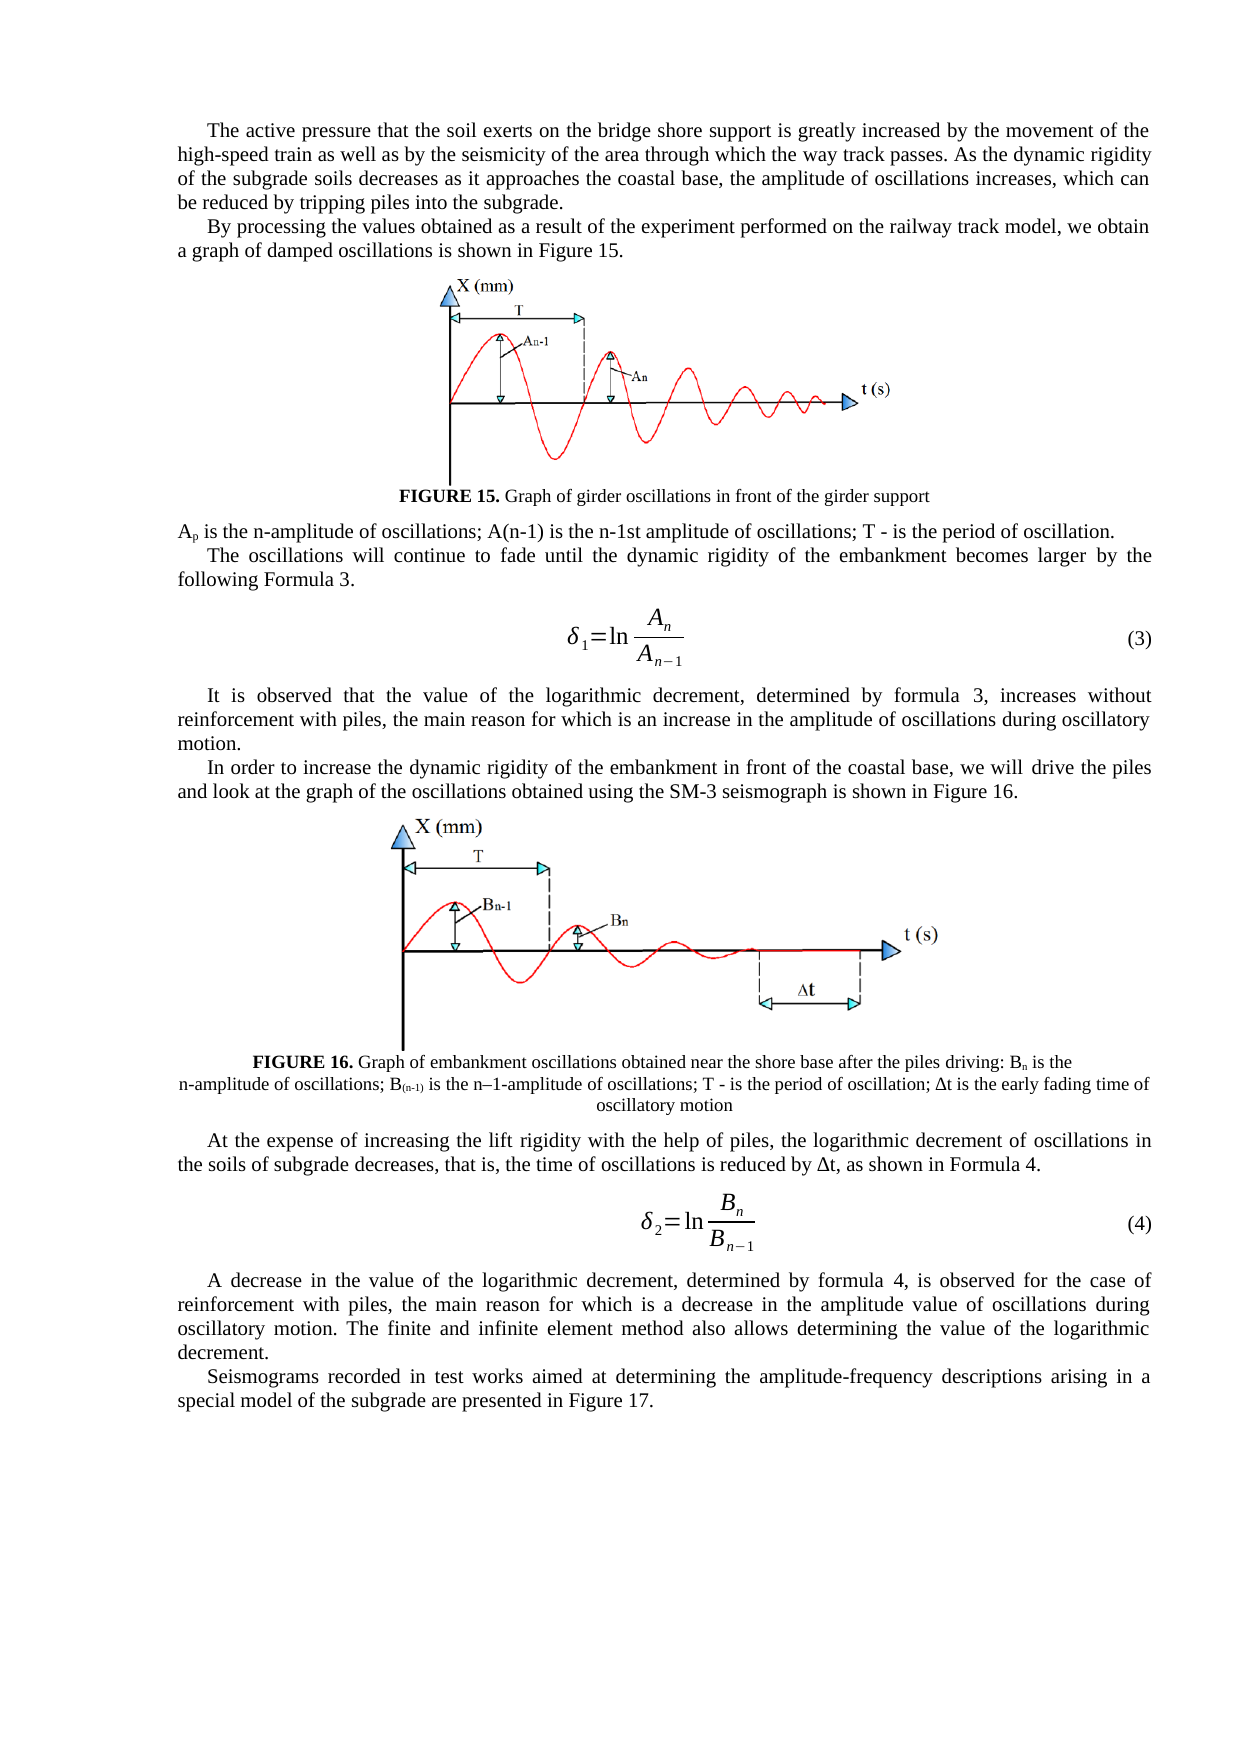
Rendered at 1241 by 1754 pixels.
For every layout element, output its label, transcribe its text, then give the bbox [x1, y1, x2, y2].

picture [390, 815, 938, 1051]
list By processing the values obtained as a result of the experiment performed on the railway track model, we obtain a graph of damped oscillations is shown in Figure 15. [177, 214, 1152, 262]
list FIGURE 16. Graph of embankment oscillations obtained near the shore base after the piles driving: Bn is the n-amplitude of oscillations; B(n-1) is the n–1-amplitude of oscillations; T - is the period of oscillation; ∆t is the early fading time of oscillatory motion [177, 1051, 1152, 1116]
text The active pressure that the soil exerts on the bridge shore support is greatly increased by the movement of the high-speed train as well as by the seismicity of the area through which the way track passes. As the dynamic rigidity of the subgrade soils decreases as it approaches the coastal base, the amplitude of oscillations increases, which can be reduced by tripping piles into the subgrade. [177, 118, 1152, 214]
picture [437, 275, 892, 486]
text Ap is the n-amplitude of oscillations; A(n-1) is the n-1st amplitude of oscillations; T - is the period of oscillation. [177, 519, 1152, 543]
list At the expense of increasing the lift rigidity with the help of piles, the logarithmic decrement of oscillations in the soils of subgrade decreases, that is, the time of oscillations is reduced by ∆t, as shown in Formula 4. [177, 1128, 1152, 1176]
list A decrease in the value of the logarithmic decrement, determined by formula 4, is observed for the case of reinforcement with piles, the main reason for which is a decrease in the amplitude value of oscillations during oscillatory motion. The finite and infinite element method also allows determining the value of the logarithmic decrement. [177, 1267, 1152, 1364]
list (3) [177, 604, 1152, 670]
list Seismograms recorded in test works aimed at determining the amplitude-frequency descriptions arising in a special model of the subgrade are presented in Figure 17. [177, 1364, 1152, 1412]
text The oscillations will continue to fade until the dynamic rigidity of the embankment becomes larger by the following Formula 3. [177, 543, 1152, 591]
list (4) [177, 1189, 1152, 1255]
text It is observed that the value of the logarithmic decrement, determined by formula 3, increases without reinforcement with piles, the main reason for which is an increase in the amplitude of oscillations during oscillatory motion. [177, 683, 1152, 755]
list FIGURE 15. Graph of girder oscillations in front of the girder support [177, 485, 1152, 507]
text In order to increase the dynamic rigidity of the embankment in front of the coastal base, we will drive the piles and look at the graph of the oscillations obtained using the SM-3 seismograph is shown in Figure 16. [177, 755, 1152, 803]
